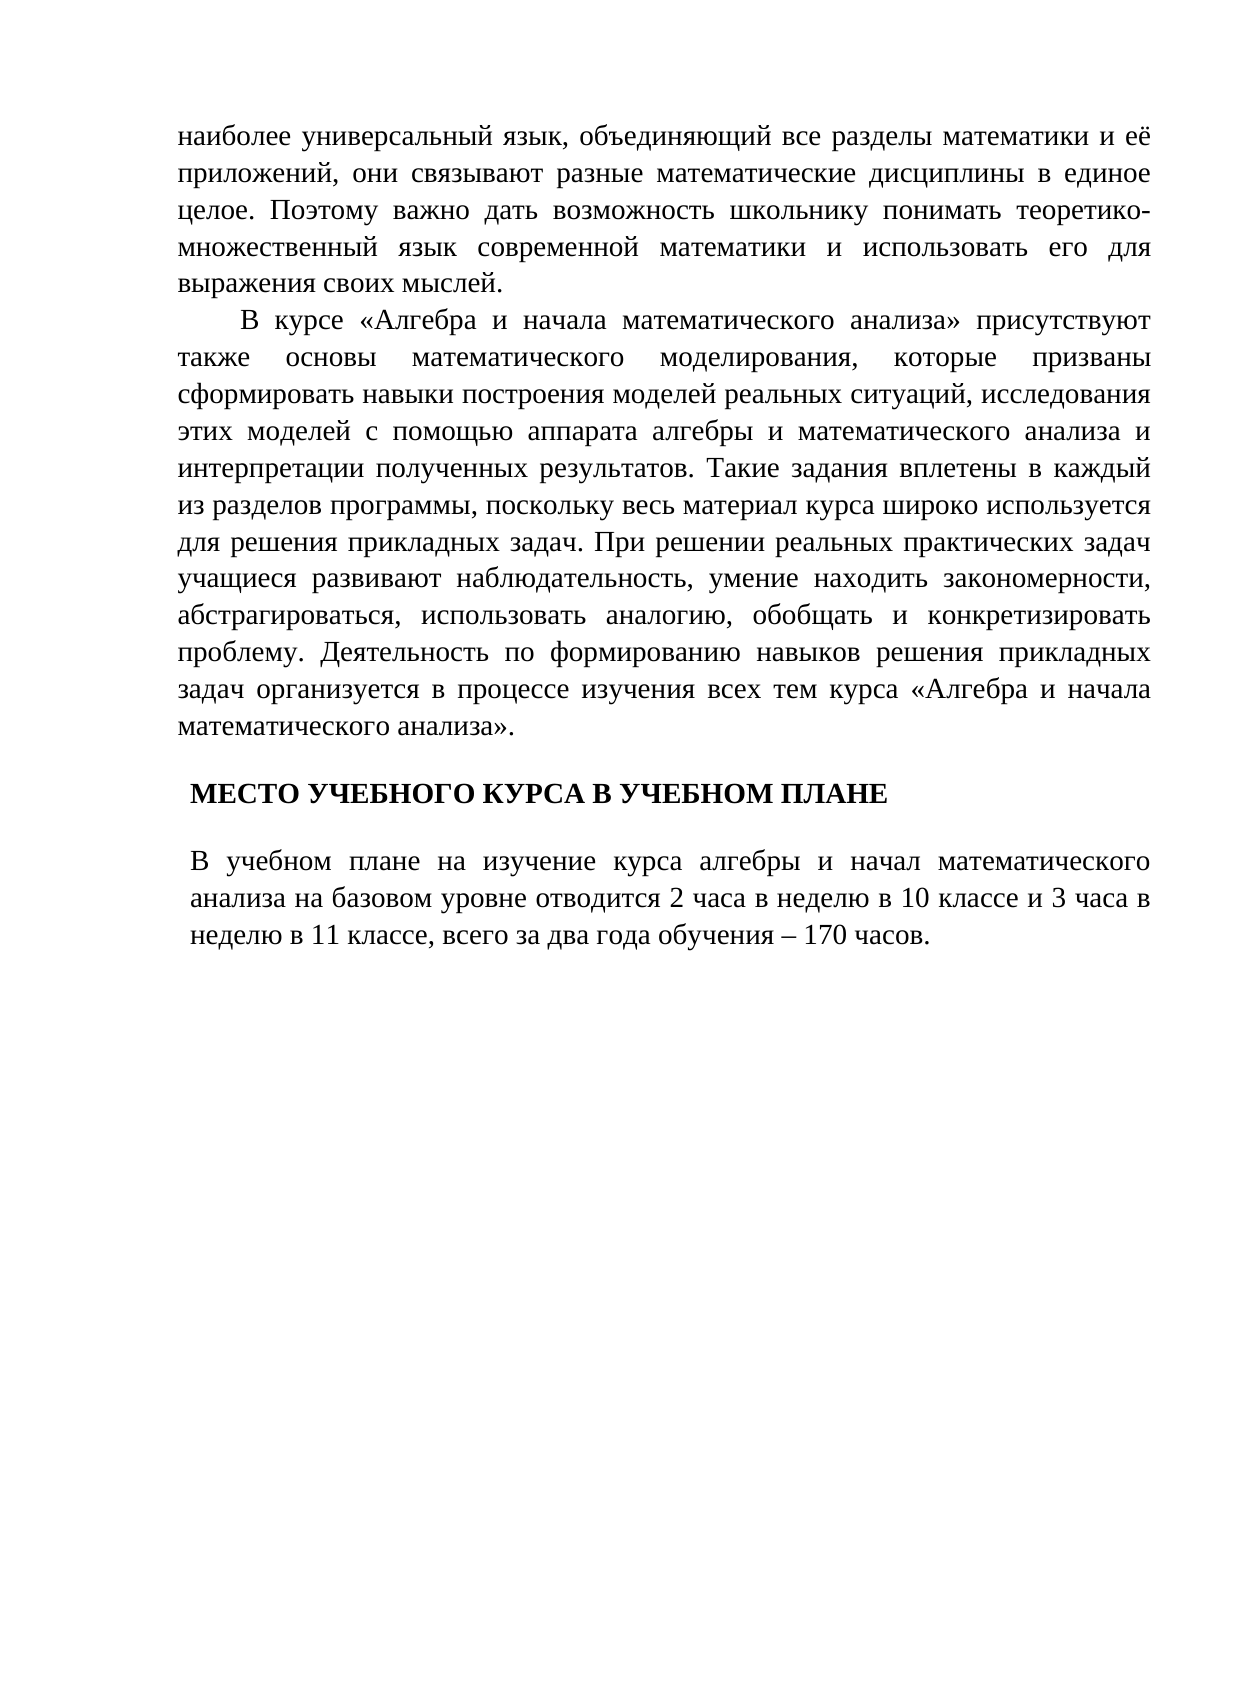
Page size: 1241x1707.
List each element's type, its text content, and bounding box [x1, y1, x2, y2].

text МЕСТО УЧЕБНОГО КУРСА В УЧЕБНОМ ПЛАНЕ [190, 776, 1152, 809]
text В курсе «Алгебра и начала математического анализа» присутствуют также основы математического моделирования, которые призваны сформировать навыки построения моделей реальных ситуаций, исследования этих моделей с помощью аппарата алгебры и математического анализа и интерпретации полученных результатов. Такие задания вплетены в каждый из разделов программы, поскольку весь материал курса широко используется для решения прикладных задач. При решении реальных практических задач учащиеся развивают наблюдательность, умение находить закономерности, абстрагироваться, использовать аналогию, обобщать и конкретизировать проблему. Деятельность по формированию навыков решения прикладных задач организуется в процессе изучения всех тем курса «Алгебра и начала математического анализа». [177, 302, 1152, 742]
text В учебном плане на изучение курса алгебры и начал математического анализа на базовом уровне отводится 2 часа в неделю в 10 классе и 3 часа в неделю в 11 классе, всего за два года обучения – 170 часов. [190, 843, 1152, 951]
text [177, 118, 1152, 299]
